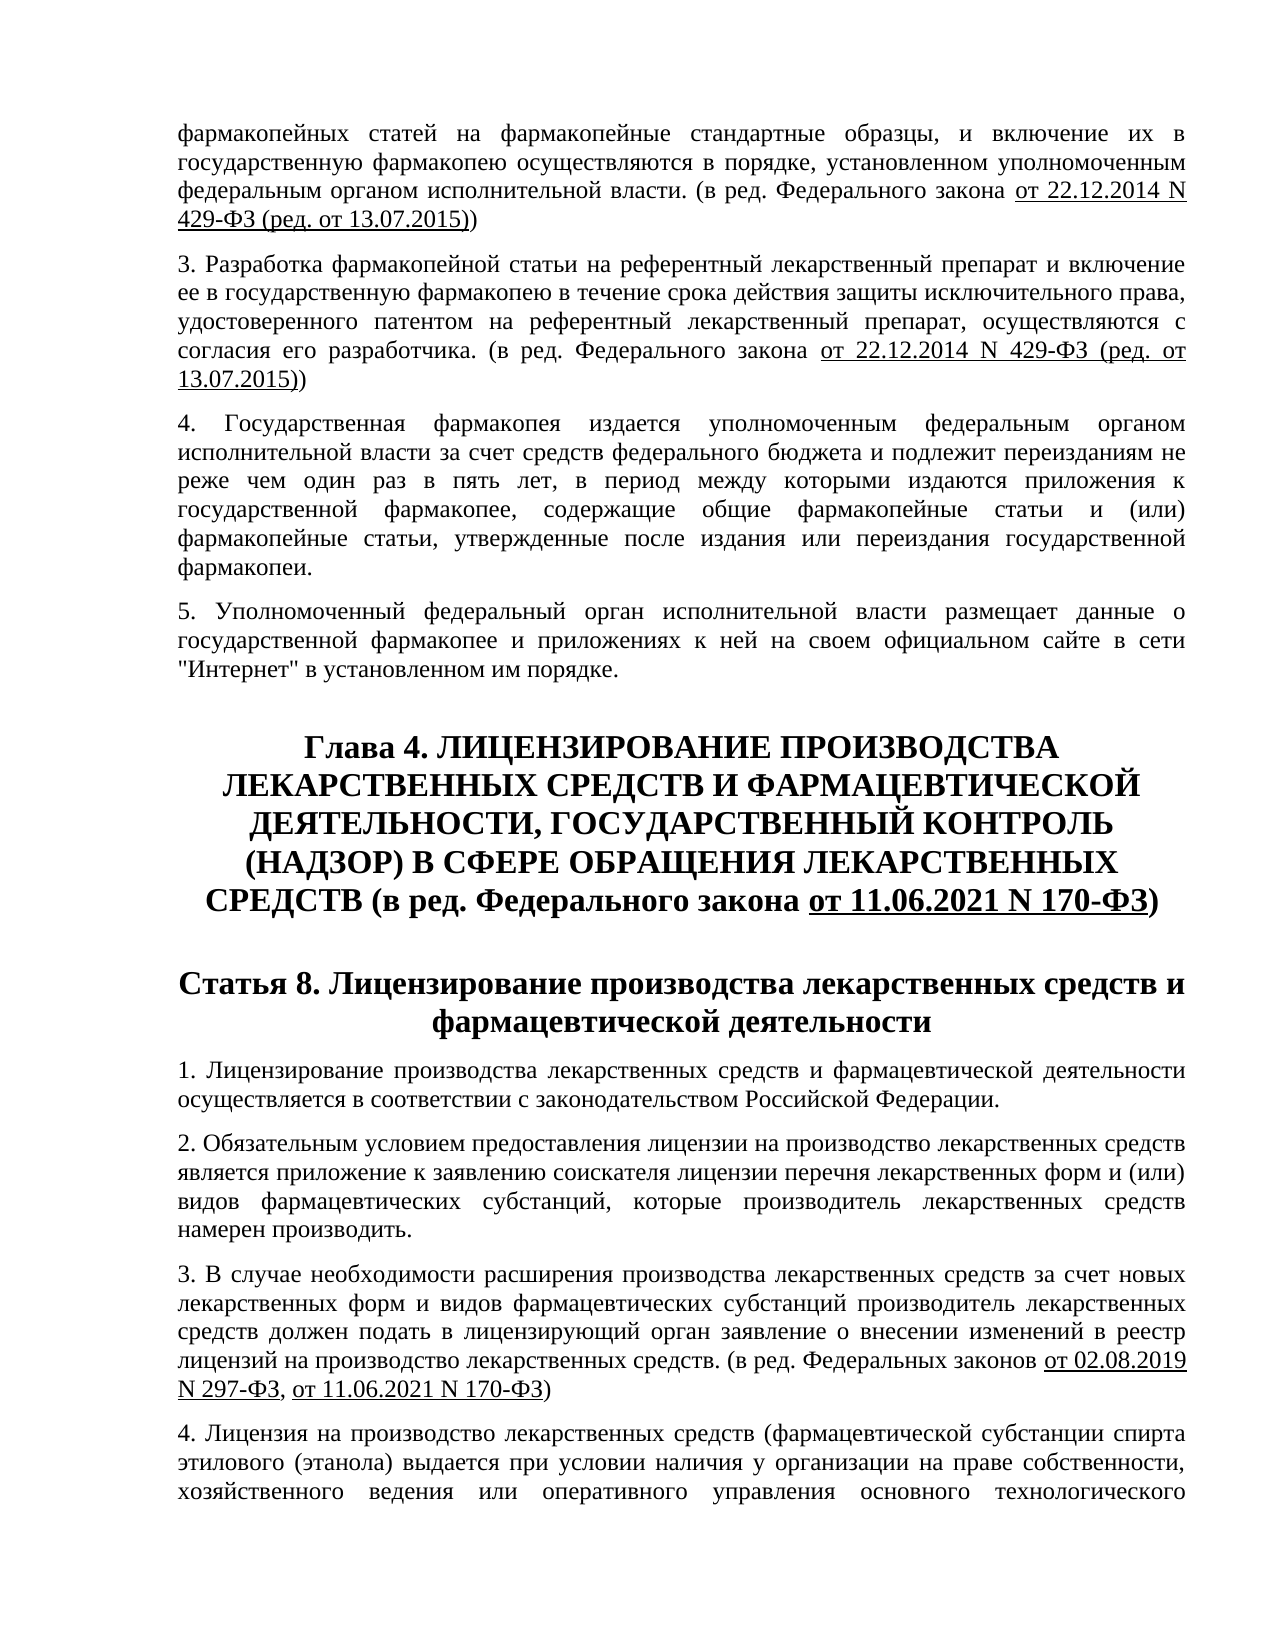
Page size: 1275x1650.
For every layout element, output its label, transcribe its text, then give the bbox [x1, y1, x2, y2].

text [177, 1418, 1186, 1504]
text 1. Лицензирование производства лекарственных средств и фармацевтической деятельности осуществляется в соответствии с законодательством Российской Федерации. [177, 1055, 1186, 1113]
text 3. В случае необходимости расширения производства лекарственных средств за счет новых лекарственных форм и видов фармацевтических субстанций производитель лекарственных средств должен подать в лицензирующий орган заявление о внесении изменений в реестр лицензий на производство лекарственных средств. (в ред. Федеральных законов от 02.08.2019 N 297-ФЗ, от 11.06.2021 N 170-ФЗ) [177, 1259, 1186, 1403]
text 2. Обязательным условием предоставления лицензии на производство лекарственных средств является приложение к заявлению соискателя лицензии перечня лекарственных форм и (или) видов фармацевтических субстанций, которые производитель лекарственных средств намерен производить. [177, 1128, 1186, 1243]
text Глава 4. ЛИЦЕНЗИРОВАНИЕ ПРОИЗВОДСТВА ЛЕКАРСТВЕННЫХ СРЕДСТВ И ФАРМАЦЕВТИЧЕСКОЙ ДЕЯТЕЛЬНОСТИ, ГОСУДАРСТВЕННЫЙ КОНТРОЛЬ (НАДЗОР) В СФЕРЕ ОБРАЩЕНИЯ ЛЕКАРСТВЕННЫХ СРЕДСТВ (в ред. Федерального закона от 11.06.2021 N 170-ФЗ) [177, 727, 1186, 918]
text 5. Уполномоченный федеральный орган исполнительной власти размещает данные о государственной фармакопее и приложениях к ней на своем официальном сайте в сети "Интернет" в установленном им порядке. [177, 596, 1186, 682]
text Статья 8. Лицензирование производства лекарственных средств и фармацевтической деятельности [177, 963, 1186, 1039]
text 4. Государственная фармакопея издается уполномоченным федеральным органом исполнительной власти за счет средств федерального бюджета и подлежит переизданиям не реже чем один раз в пять лет, в период между которыми издаются приложения к государственной фармакопее, содержащие общие фармакопейные статьи и (или) фармакопейные статьи, утвержденные после издания или переиздания государственной фармакопеи. [177, 408, 1186, 581]
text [177, 118, 1186, 233]
text 3. Разработка фармакопейной статьи на референтный лекарственный препарат и включение ее в государственную фармакопею в течение срока действия защиты исключительного права, удостоверенного патентом на референтный лекарственный препарат, осуществляются с согласия его разработчика. (в ред. Федерального закона от 22.12.2014 N 429-ФЗ (ред. от 13.07.2015)) [177, 249, 1186, 392]
